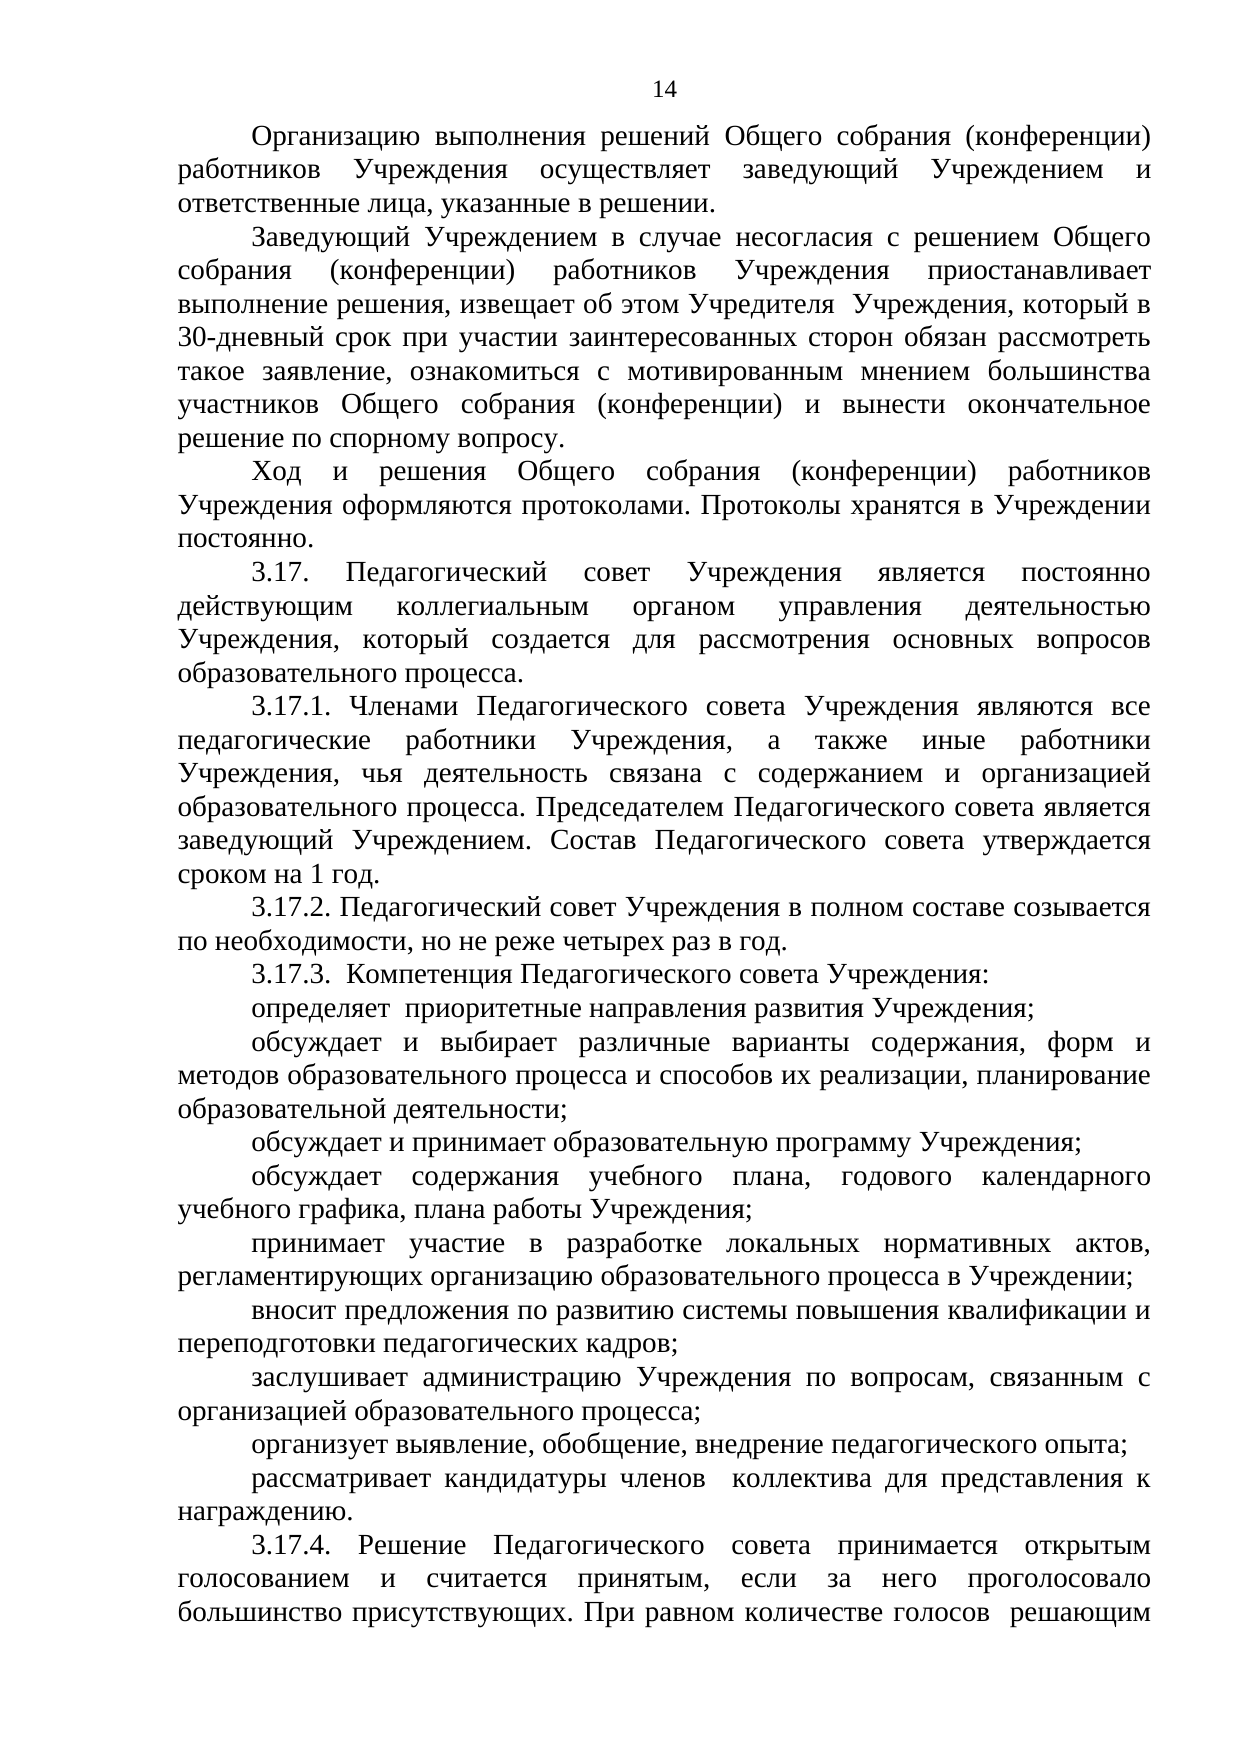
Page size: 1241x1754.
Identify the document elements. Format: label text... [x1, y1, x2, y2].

text рассматривает кандидатуры членов коллектива для представления к награждению. [177, 1460, 1152, 1527]
text обсуждает и выбирает различные варианты содержания, форм и методов образовательного процесса и способов их реализации, планирование образовательной деятельности; [177, 1024, 1152, 1124]
text организует выявление, обобщение, внедрение педагогического опыта; [177, 1426, 1152, 1460]
text 3.17.1. Членами Педагогического совета Учреждения являются все педагогические работники Учреждения, а также иные работники Учреждения, чья деятельность связана с содержанием и организацией образовательного процесса. Председателем Педагогического совета является заведующий Учреждением. Состав Педагогического совета утверждается сроком на 1 год. [177, 688, 1152, 889]
text обсуждает содержания учебного плана, годового календарного учебного графика, плана работы Учреждения; [177, 1158, 1152, 1225]
text 3.17.3. Компетенция Педагогического совета Учреждения: [177, 957, 1152, 990]
text Ход и решения Общего собрания (конференции) работников Учреждения оформляются протоколами. Протоколы хранятся в Учреждении постоянно. [177, 453, 1152, 554]
text Организацию выполнения решений Общего собрания (конференции) работников Учреждения осуществляет заведующий Учреждением и ответственные лица, указанные в решении. [177, 118, 1152, 219]
text обсуждает и принимает образовательную программу Учреждения; [177, 1124, 1152, 1158]
text 3.17. Педагогический совет Учреждения является постоянно действующим коллегиальным органом управления деятельностью Учреждения, который создается для рассмотрения основных вопросов образовательного процесса. [177, 554, 1152, 688]
text Заведующий Учреждением в случае несогласия с решением Общего собрания (конференции) работников Учреждения приостанавливает выполнение решения, извещает об этом Учредителя Учреждения, который в 30-дневный срок при участии заинтересованных сторон обязан рассмотреть такое заявление, ознакомиться с мотивированным мнением большинства участников Общего собрания (конференции) и вынести окончательное решение по спорному вопросу. [177, 219, 1152, 453]
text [177, 1527, 1152, 1627]
text определяет приоритетные направления развития Учреждения; [177, 990, 1152, 1024]
text 3.17.2. Педагогический совет Учреждения в полном составе созывается по необходимости, но не реже четырех раз в год. [177, 889, 1152, 957]
text вносит предложения по развитию системы повышения квалификации и переподготовки педагогических кадров; [177, 1292, 1152, 1359]
text заслушивает администрацию Учреждения по вопросам, связанным с организацией образовательного процесса; [177, 1359, 1152, 1426]
text принимает участие в разработке локальных нормативных актов, регламентирующих организацию образовательного процесса в Учреждении; [177, 1225, 1152, 1292]
